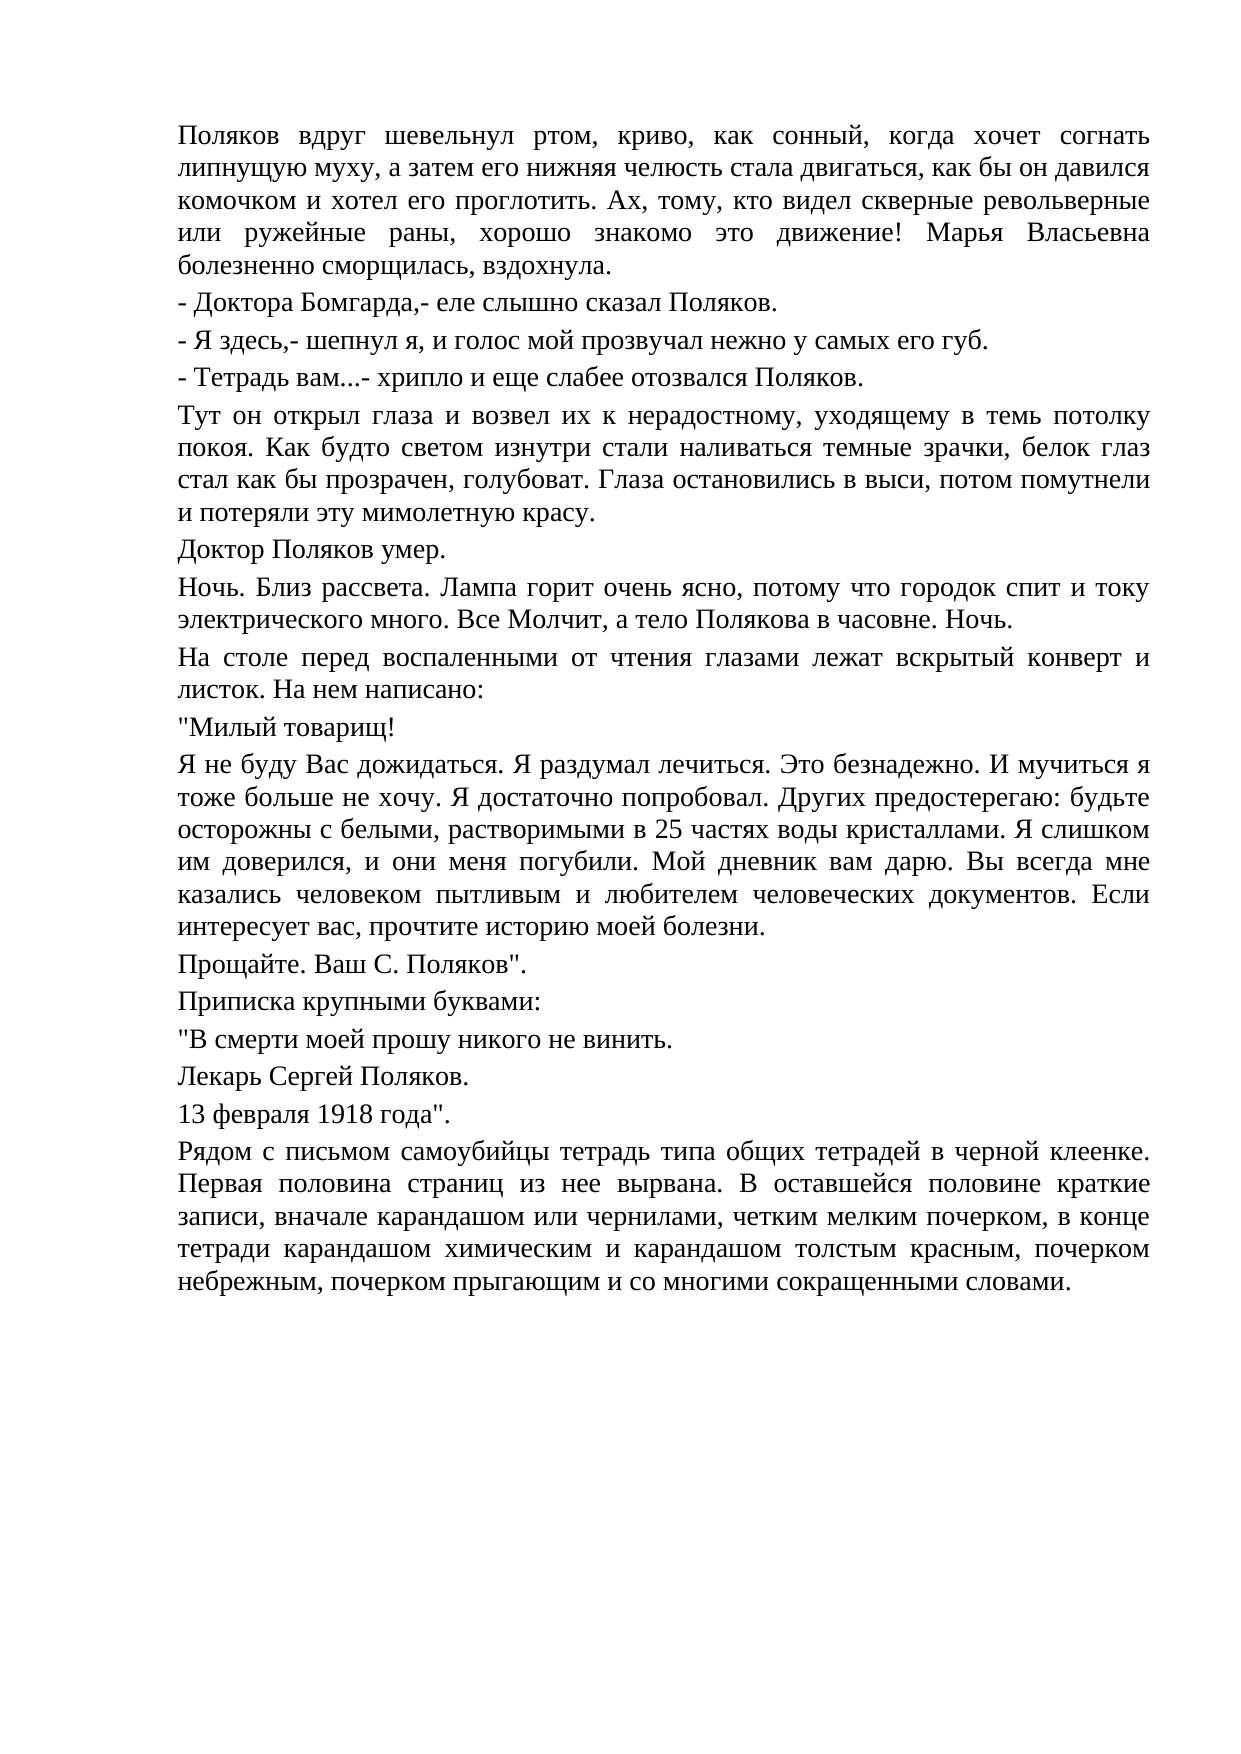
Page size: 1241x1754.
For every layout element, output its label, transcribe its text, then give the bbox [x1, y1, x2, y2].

text "В смерти моей прошу никого не винить. [177, 1022, 1152, 1054]
text - Тетрадь вам...- хрипло и еще слабее отозвался Поляков. [177, 360, 1152, 393]
text Прощайте. Ваш С. Поляков". [177, 947, 1152, 979]
text Тут он открыл глаза и возвел их к нерадостному, уходящему в темь потолку покоя. Как будто светом изнутри стали наливаться темные зрачки, белок глаз стал как бы прозрачен, голубоват. Глаза остановились в выси, потом помутнели и потеряли эту мимолетную красу. [177, 398, 1152, 527]
text 13 февраля 1918 года". [177, 1097, 1152, 1129]
text Рядом с письмом самоубийцы тетрадь типа общих тетрадей в черной клеенке. Первая половина страниц из нее вырвана. В оставшейся половине краткие записи, вначале карандашом или чернилами, четким мелким почерком, в конце тетради карандашом химическим и карандашом толстым красным, почерком небрежным, почерком прыгающим и со многими сокращенными словами. [177, 1134, 1152, 1296]
text Лекарь Сергей Поляков. [177, 1059, 1152, 1092]
text Приписка крупными буквами: [177, 984, 1152, 1017]
text "Милый товарищ! [177, 710, 1152, 742]
text Я не буду Вас дожидаться. Я раздумал лечиться. Это безнадежно. И мучиться я тоже больше не хочу. Я достаточно попробовал. Других предостерегаю: будьте осторожны с белыми, растворимыми в 25 частях воды кристаллами. Я слишком им доверился, и они меня погубили. Мой дневник вам дарю. Вы всегда мне казались человеком пытливым и любителем человеческих документов. Если интересует вас, прочтите историю моей болезни. [177, 747, 1152, 942]
text На столе перед воспаленными от чтения глазами лежат вскрытый конверт и листок. На нем написано: [177, 640, 1152, 704]
text Поляков вдруг шевельнул ртом, криво, как сонный, когда хочет согнать липнущую муху, а затем его нижняя челюсть стала двигаться, как бы он давился комочком и хотел его проглотить. Ах, тому, кто видел скверные револьверные или ружейные раны, хорошо знакомо это движение! Марья Власьевна болезненно сморщилась, вздохнула. [177, 118, 1152, 280]
text - Доктора Бомгарда,- еле слышно сказал Поляков. [177, 285, 1152, 318]
text Доктор Поляков умер. [177, 532, 1152, 565]
text Ночь. Близ рассвета. Лампа горит очень ясно, потому что городок спит и току электрического много. Все Молчит, а тело Полякова в часовне. Ночь. [177, 570, 1152, 635]
text - Я здесь,- шепнул я, и голос мой прозвучал нежно у самых его губ. [177, 323, 1152, 355]
